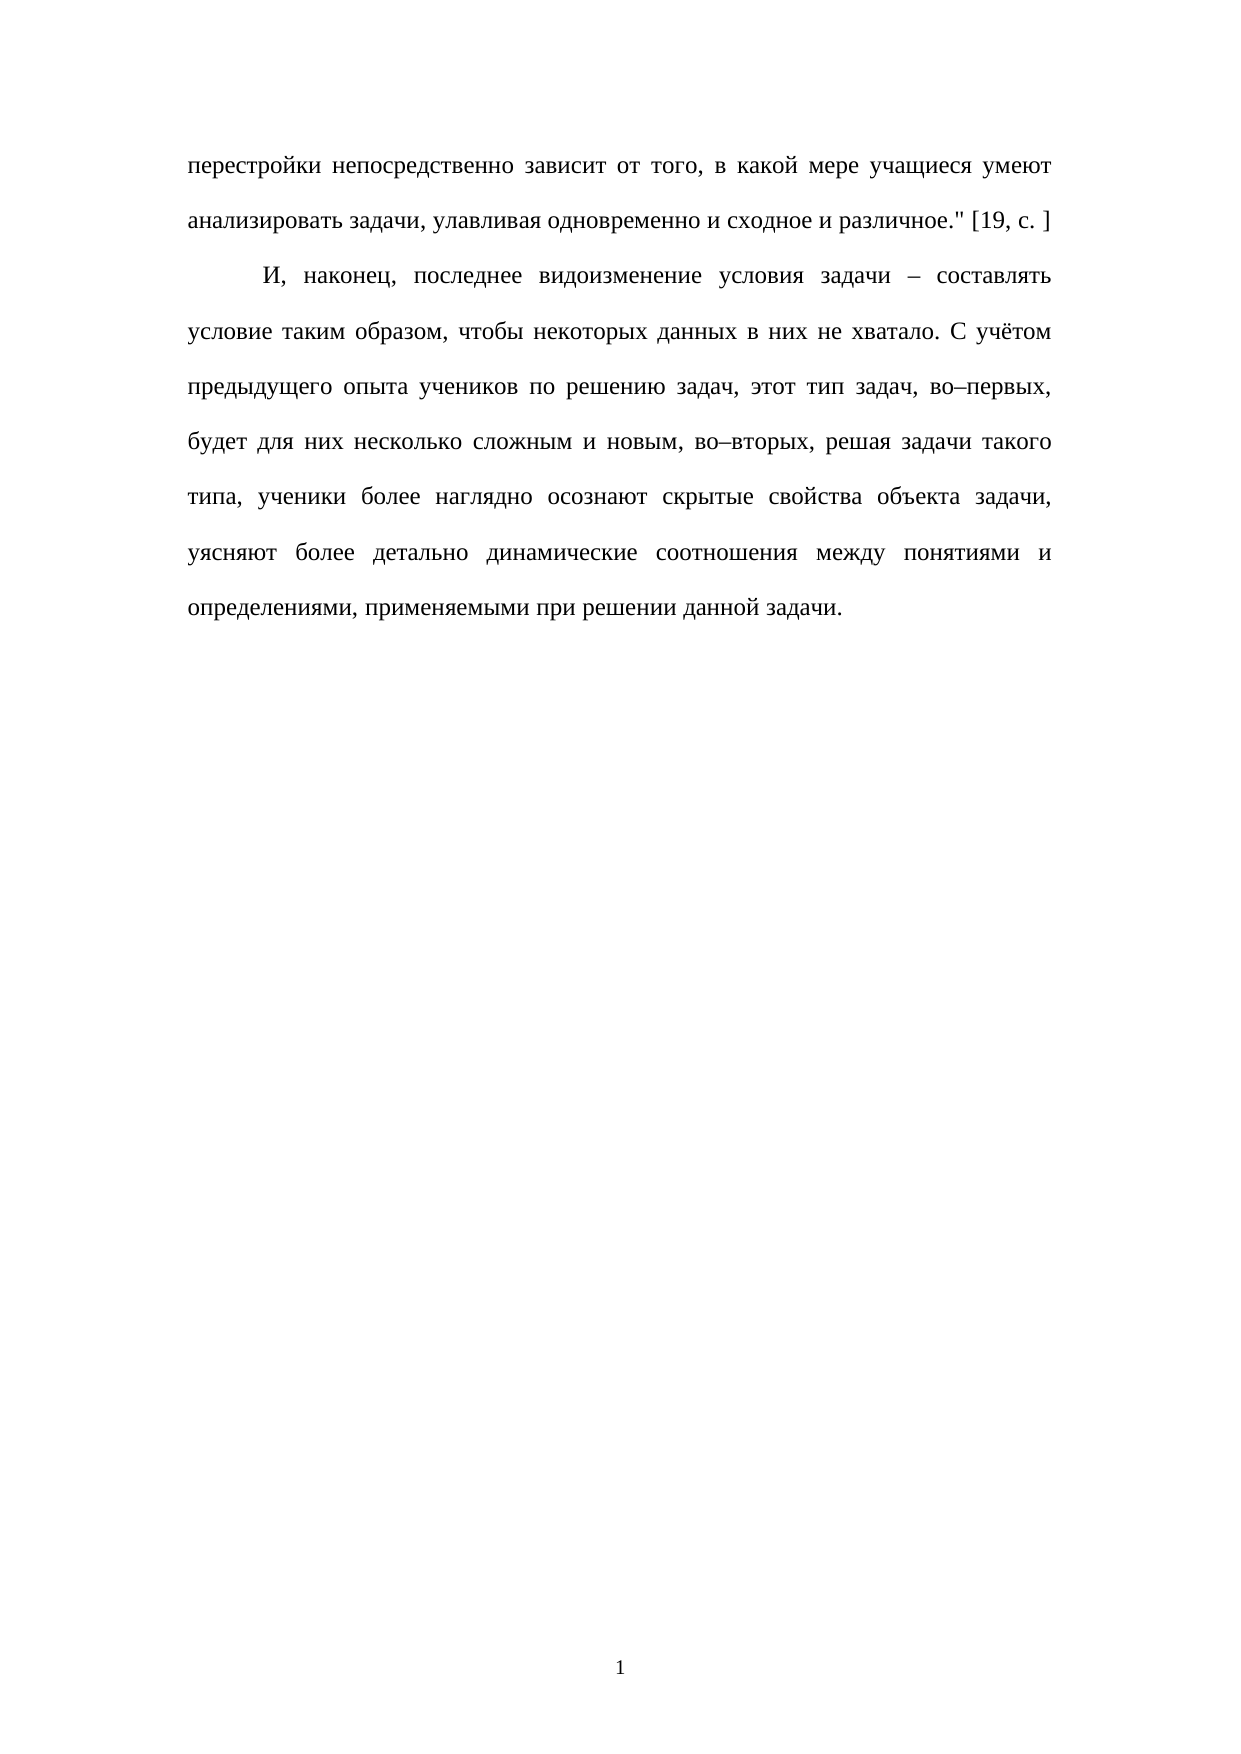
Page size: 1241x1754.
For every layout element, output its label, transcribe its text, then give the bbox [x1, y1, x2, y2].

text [187, 150, 1053, 234]
text И, наконец, последнее видоизменение условия задачи – составлять условие таким образом, чтобы некоторых данных в них не хватало. С учётом предыдущего опыта учеников по решению задач, этот тип задач, во–первых, будет для них несколько сложным и новым, во–вторых, решая задачи такого типа, ученики более наглядно осознают скрытые свойства объекта задачи, уясняют более детально динамические соотношения между понятиями и определениями, применяемыми при решении данной задачи. [187, 260, 1053, 621]
